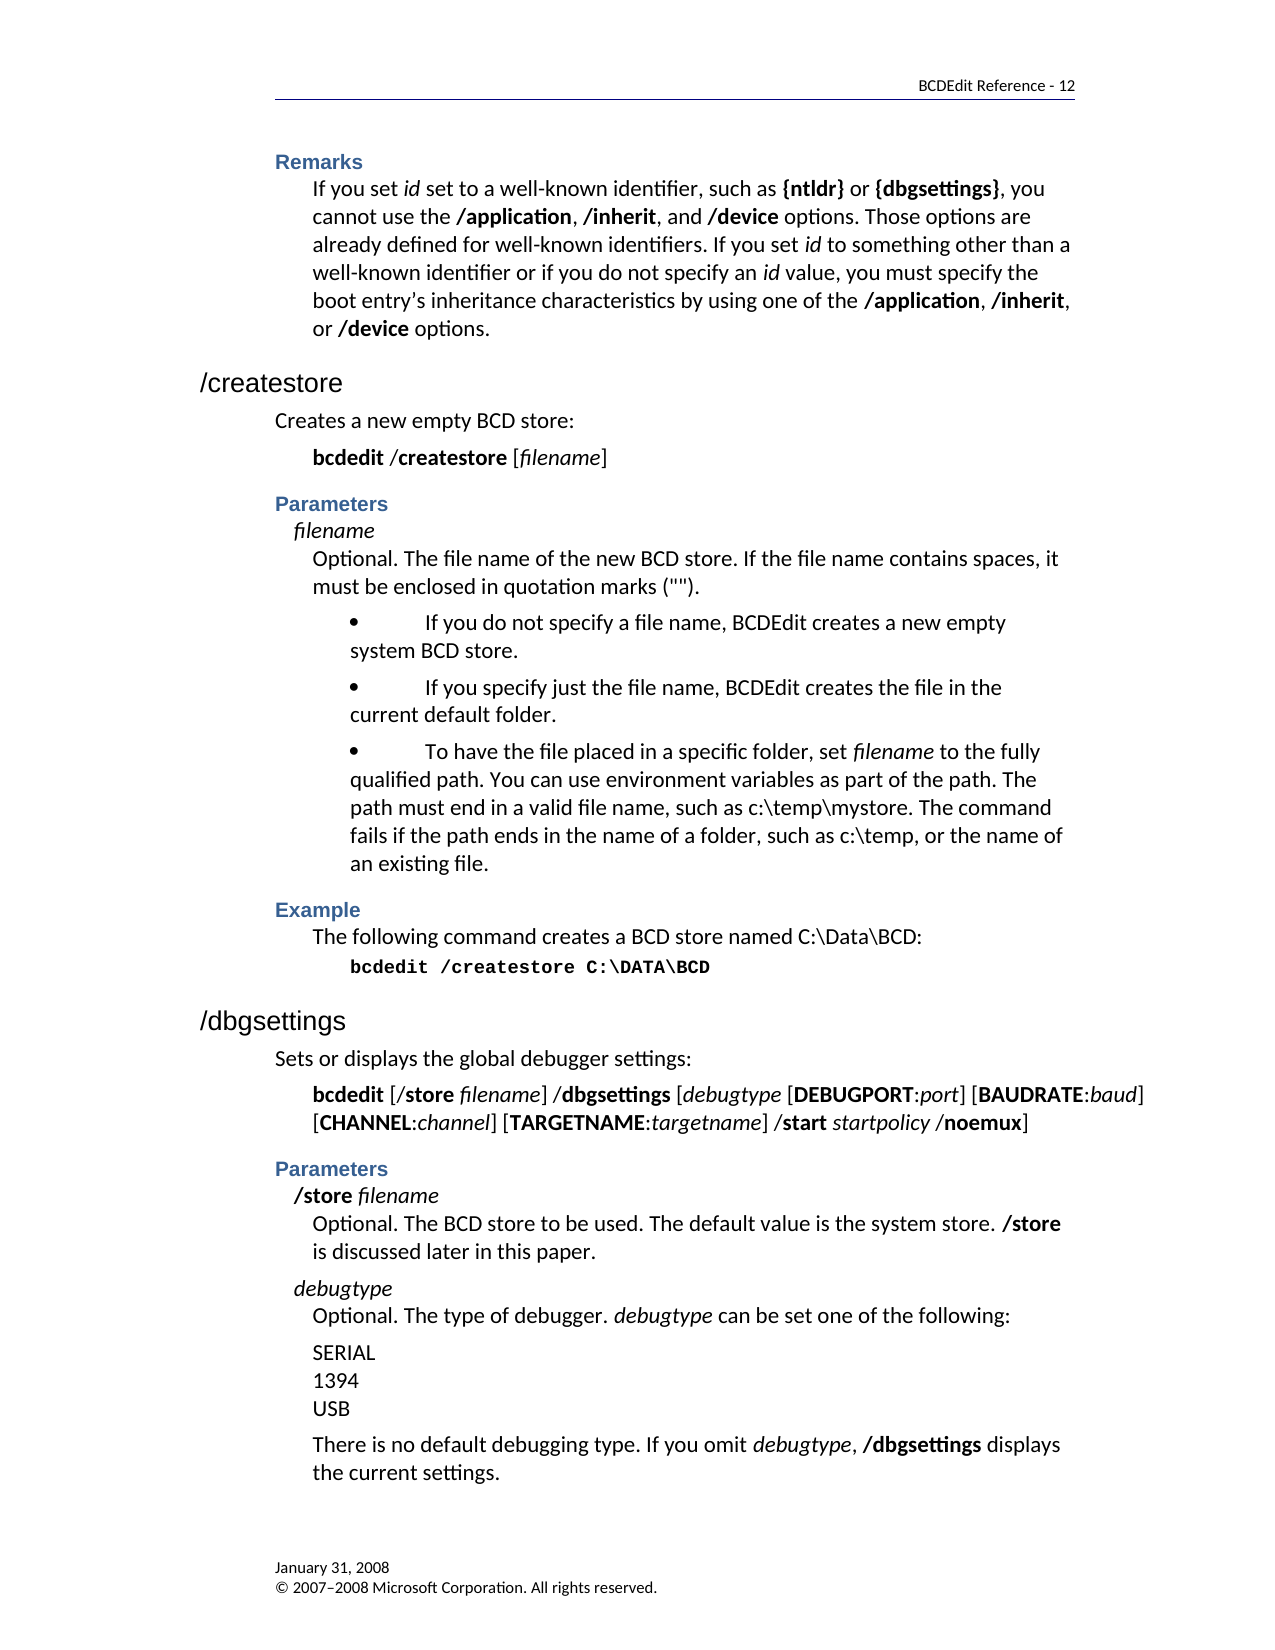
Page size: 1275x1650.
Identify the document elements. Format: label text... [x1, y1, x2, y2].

text SERIAL 1394 USB [312, 1338, 1075, 1422]
list If you do not specify a file name, BCDEdit creates a new empty system BCD store. [350, 608, 1075, 664]
text If you set id set to a well-known identifier, such as {ntldr} or {dbgsettings}, you cannot use the /application, /inherit, and /device options. Those options are already defined for well-known identifiers. If you set id to something other than a well-known identifier or if you do not specify an id value, you must specify the boot entry’s inheritance characteristics by using one of the /application, /inherit, or /device options. [312, 174, 1075, 342]
text bcdedit [/store filename] /dbgsettings [debugtype [DEBUGPORT:port] [BAUDRATE:baud] [CHANNEL:channel] [TARGETNAME:targetname] /start startpolicy /noemux] [312, 1080, 1150, 1136]
text Creates a new empty BCD store: [275, 407, 1075, 435]
text filename [294, 516, 1075, 544]
text debugtype [294, 1274, 1075, 1302]
text bcdedit /createstore C:\DATA\BCD [350, 958, 1075, 979]
subtitle Parameters [275, 1157, 1075, 1181]
list To have the file placed in a specific folder, set filename to the fully qualified path. You can use environment variables as part of the path. The path must end in a valid file name, such as c:\temp\mystore. The command fails if the path ends in the name of a folder, such as c:\temp, or the name of an existing file. [350, 737, 1075, 877]
subtitle /createstore [200, 367, 1075, 398]
subtitle /dbgsettings [200, 1004, 1075, 1036]
text Optional. The type of debugger. debugtype can be set one of the following: [312, 1302, 1075, 1330]
subtitle Example [275, 898, 1075, 922]
text The following command creates a BCD store named C:\Data\BCD: [312, 922, 1075, 950]
text Optional. The file name of the new BCD store. If the file name contains spaces, it must be enclosed in quotation marks (""). [312, 544, 1075, 600]
subtitle Remarks [275, 150, 1075, 174]
text There is no default debugging type. If you omit debugtype, /dbgsettings displays the current settings. [312, 1430, 1075, 1486]
text Sets or displays the global debugger settings: [275, 1044, 1075, 1072]
text /store filename [294, 1181, 1075, 1209]
text Optional. The BCD store to be used. The default value is the system store. /store is discussed later in this paper. [312, 1209, 1075, 1265]
subtitle Parameters [275, 492, 1075, 516]
text bcdedit /createstore [filename] [312, 443, 1075, 471]
list If you specify just the file name, BCDEdit creates the file in the current default folder. [350, 673, 1075, 729]
